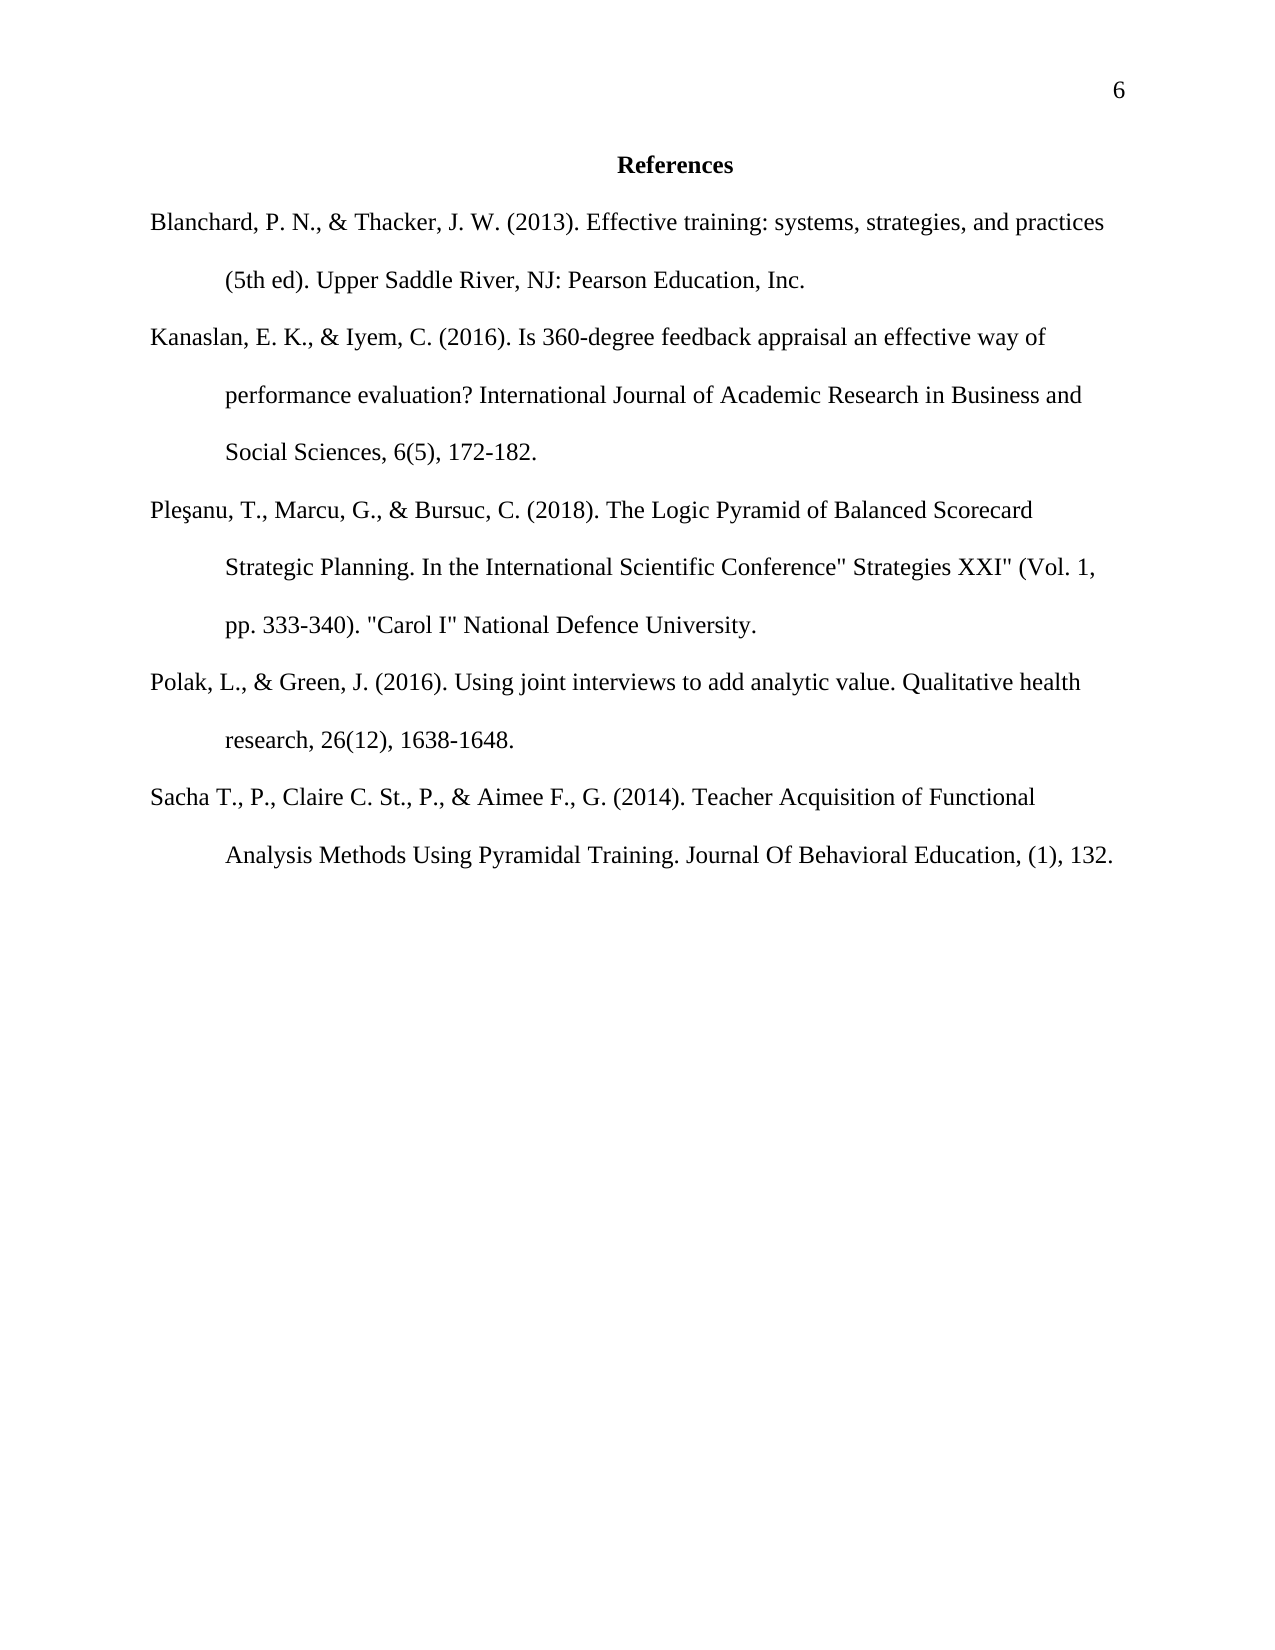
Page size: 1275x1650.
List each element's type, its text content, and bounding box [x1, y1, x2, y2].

text Sacha T., P., Claire C. St., P., & Aimee F., G. (2014). Teacher Acquisition of Functional Analysis Methods Using Pyramidal Training. Journal Of Behavioral Education, (1), 132. [150, 782, 1125, 869]
text Blanchard, P. N., & Thacker, J. W. (2013). Effective training: systems, strategies, and practices (5th ed). Upper Saddle River, NJ: Pearson Education, Inc. [150, 207, 1125, 294]
text Pleşanu, T., Marcu, G., & Bursuc, C. (2018). The Logic Pyramid of Balanced Scorecard Strategic Planning. In the International Scientific Conference" Strategies XXI" (Vol. 1, pp. 333-340). "Carol I" National Defence University. [150, 495, 1125, 639]
text Polak, L., & Green, J. (2016). Using joint interviews to add analytic value. Qualitative health research, 26(12), 1638-1648. [150, 667, 1125, 754]
text References [150, 150, 1125, 179]
text Kanaslan, E. K., & Iyem, C. (2016). Is 360-degree feedback appraisal an effective way of performance evaluation? International Journal of Academic Research in Business and Social Sciences, 6(5), 172-182. [150, 322, 1125, 466]
